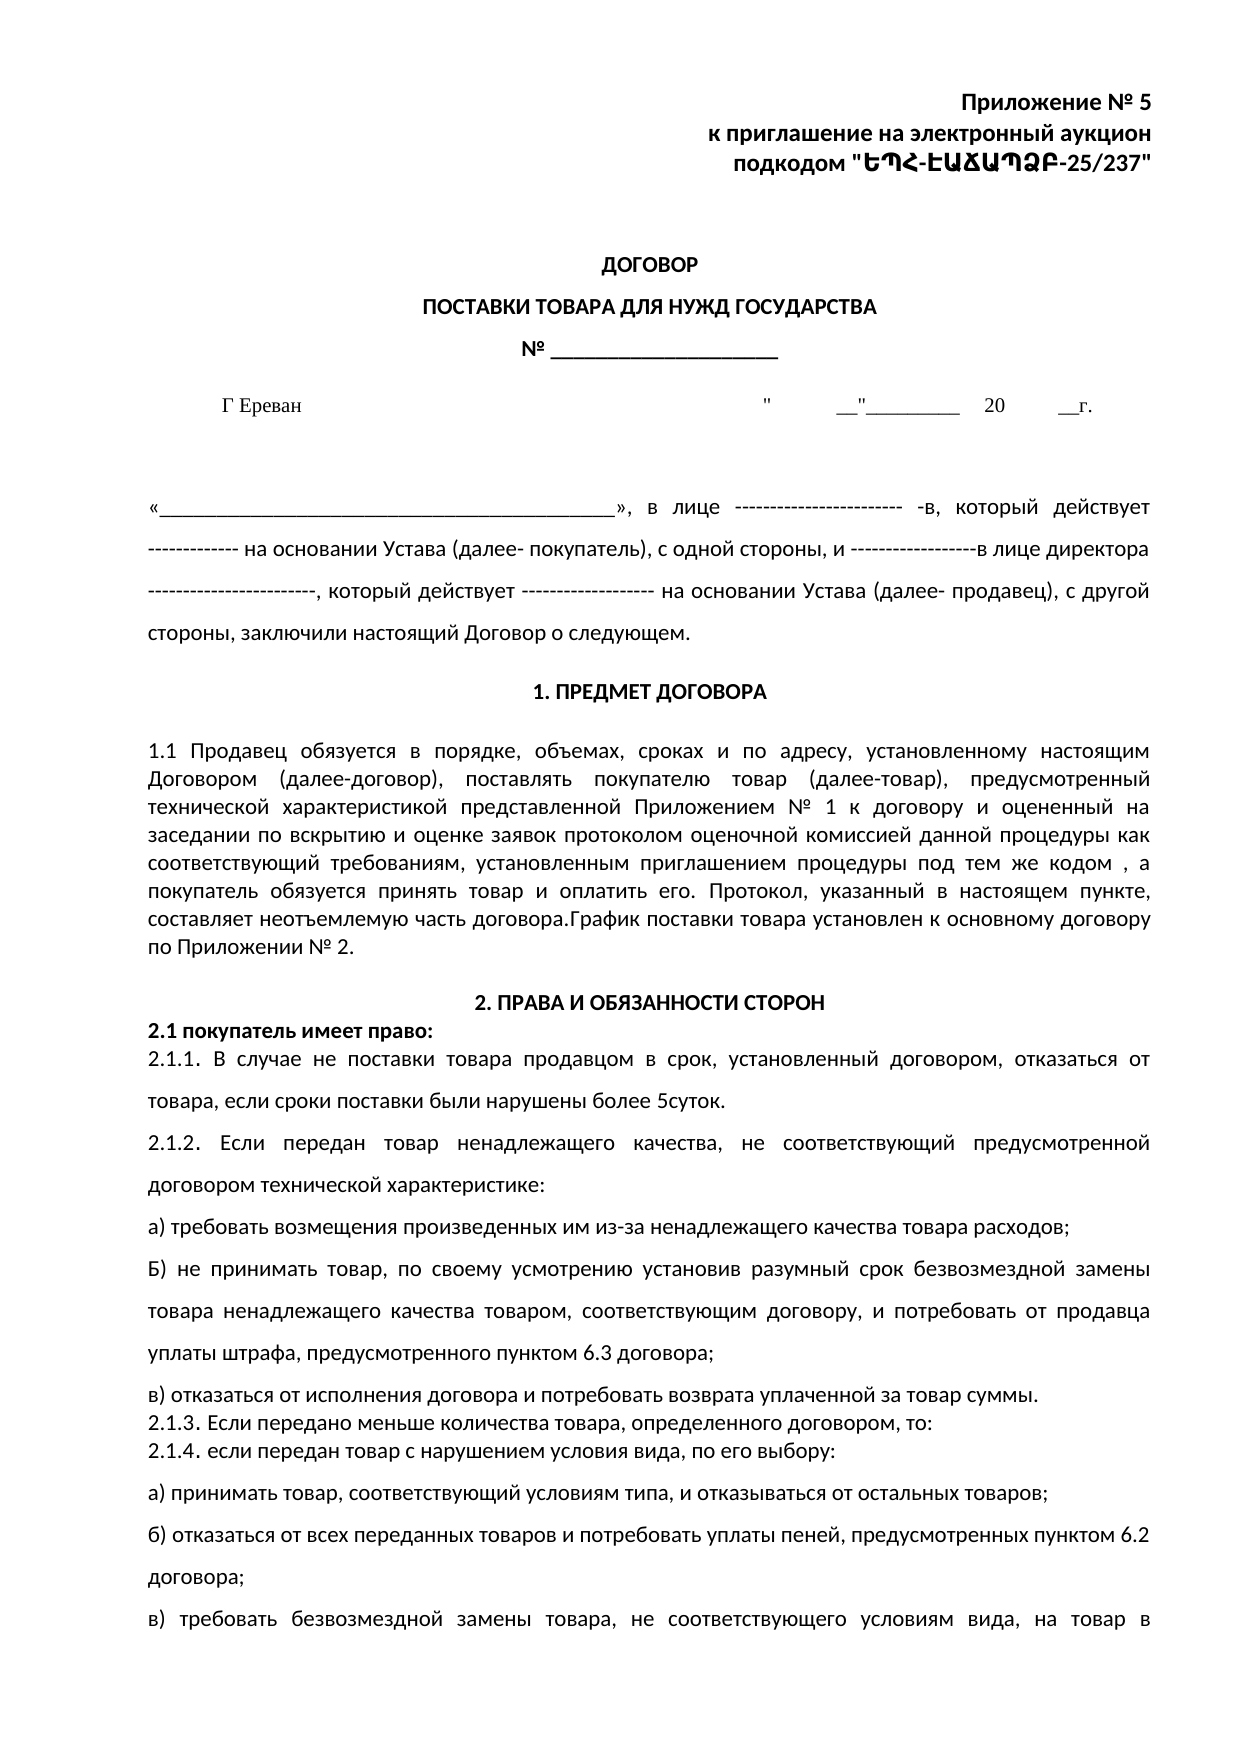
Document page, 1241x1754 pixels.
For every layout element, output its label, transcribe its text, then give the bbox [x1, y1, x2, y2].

text 1.1 Продавец обязуется в порядке, объемах, сроках и по адресу, установленному настоящим Договором (далее-договор), поставлять покупателю товар (далее-товар), предусмотренный технической характеристикой представленной Приложением № 1 к договору и оцененный на заседании по вскрытию и оценке заявок протоколом оценочной комиссией данной процедуры как соответствующий требованиям, установленным приглашением процедуры под тем же кодом , а покупатель обязуется принять товар и оплатить его. Протокол, указанный в настоящем пункте, составляет неотъемлемую часть договора.График поставки товара установлен к основному договору по Приложении № 2. [148, 736, 1152, 960]
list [148, 1604, 1152, 1632]
list 2.1.1․ В случае не поставки товара продавцом в срок, установленный договором, отказаться от товара, если сроки поставки были нарушены более 5суток. [148, 1044, 1152, 1114]
text ДОГОВОР [148, 251, 1152, 278]
list б) отказаться от всех переданных товаров и потребовать уплаты пеней, предусмотренных пунктом 6.2 договора; [148, 1520, 1152, 1590]
text ПОСТАВКИ ТОВАРА ДЛЯ НУЖД ГОСУДАРСТВА [148, 292, 1152, 321]
text к приглашение на электронный аукцион [177, 117, 1152, 147]
list а) принимать товар, соответствующий условиям типа, и отказываться от остальных товаров; [148, 1478, 1152, 1506]
text № ____________________ [148, 334, 1152, 362]
text в) отказаться от исполнения договора и потребовать возврата уплаченной за товар суммы. [148, 1380, 1152, 1408]
list 2. ПРАВА И ОБЯЗАННОСТИ СТОРОН [148, 988, 1152, 1016]
text подкодом "ԵՊՀ-ԷԱՃԱՊՁԲ-25/237" [177, 147, 1152, 178]
text «________________________________________», в лице ------------------------ -в, который действует ------------- на основании Устава (далее- покупатель), с одной стороны, и ------------------в лице директора ------------------------, который действует ------------------- на основании Устава (далее- продавец), с другой стороны, заключили настоящий Договор о следующем. [148, 492, 1152, 646]
text Приложение № 5 [148, 86, 1152, 117]
list а) требовать возмещения произведенных им из-за ненадлежащего качества товара расходов; [148, 1212, 1152, 1240]
text 2.1 покупатель имеет право: [148, 1016, 1152, 1044]
list 2.1.2․ Если передан товар ненадлежащего качества, не соответствующий предусмотренной договором технической характеристике: [148, 1128, 1152, 1198]
text 1. ПРЕДМЕТ ДОГОВОРА [148, 677, 1152, 705]
list 2.1.4․ если передан товар с нарушением условия вида, по его выбору: [148, 1436, 1152, 1464]
list Б) не принимать товар, по своему усмотрению установив разумный срок безвозмездной замены товара ненадлежащего качества товаром, соответствующим договору, и потребовать от продавца уплаты штрафа, предусмотренного пунктом 6.3 договора; [148, 1254, 1152, 1366]
table_header Г Ереван [136, 393, 620, 434]
text 2.1.3․ Если передано меньше количества товара, определенного договором, то: [148, 1408, 1152, 1436]
table_header " __"_________ 20 __г. [620, 393, 1104, 434]
